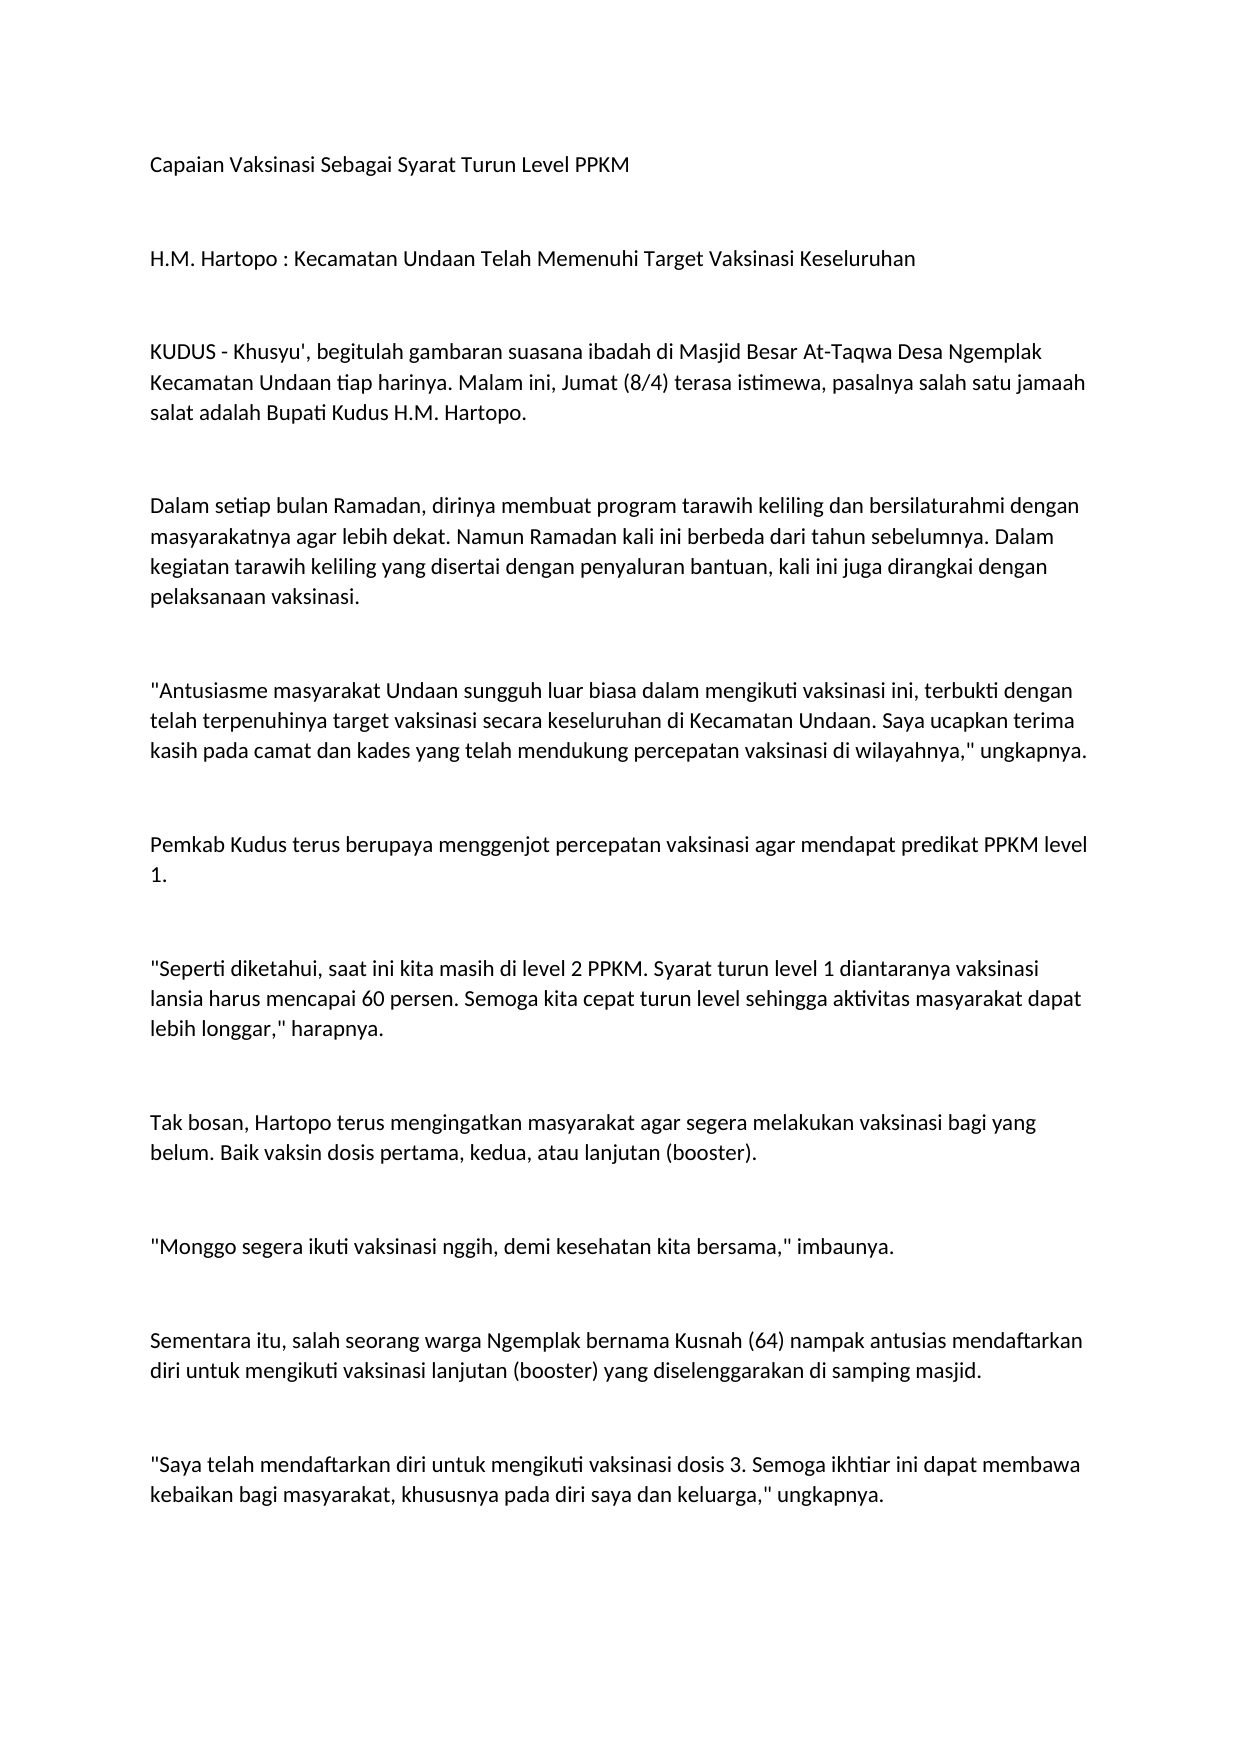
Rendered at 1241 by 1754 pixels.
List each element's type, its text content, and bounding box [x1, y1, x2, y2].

text Capaian Vaksinasi Sebagai Syarat Turun Level PPKM [150, 150, 1090, 178]
text H.M. Hartopo : Kecamatan Undaan Telah Memenuhi Target Vaksinasi Keseluruhan [150, 244, 1090, 272]
text Pemkab Kudus terus berupaya menggenjot percepatan vaksinasi agar mendapat predikat PPKM level 1. [150, 830, 1090, 888]
text "Saya telah mendaftarkan diri untuk mengikuti vaksinasi dosis 3. Semoga ikhtiar ini dapat membawa kebaikan bagi masyarakat, khususnya pada diri saya dan keluarga," ungkapnya. [150, 1450, 1090, 1508]
text KUDUS - Khusyu', begitulah gambaran suasana ibadah di Masjid Besar At-Taqwa Desa Ngemplak Kecamatan Undaan tiap harinya. Malam ini, Jumat (8/4) terasa istimewa, pasalnya salah satu jamaah salat adalah Bupati Kudus H.M. Hartopo. [150, 337, 1090, 426]
text Dalam setiap bulan Ramadan, dirinya membuat program tarawih keliling dan bersilaturahmi dengan masyarakatnya agar lebih dekat. Namun Ramadan kali ini berbeda dari tahun sebelumnya. Dalam kegiatan tarawih keliling yang disertai dengan penyaluran bantuan, kali ini juga dirangkai dengan pelaksanaan vaksinasi. [150, 492, 1090, 610]
text Sementara itu, salah seorang warga Ngemplak bernama Kusnah (64) nampak antusias mendaftarkan diri untuk mengikuti vaksinasi lanjutan (booster) yang diselenggarakan di samping masjid. [150, 1326, 1090, 1384]
text "Seperti diketahui, saat ini kita masih di level 2 PPKM. Syarat turun level 1 diantaranya vaksinasi lansia harus mencapai 60 persen. Semoga kita cepat turun level sehingga aktivitas masyarakat dapat lebih longgar," harapnya. [150, 954, 1090, 1043]
text "Antusiasme masyarakat Undaan sungguh luar biasa dalam mengikuti vaksinasi ini, terbukti dengan telah terpenuhinya target vaksinasi secara keseluruhan di Kecamatan Undaan. Saya ucapkan terima kasih pada camat dan kades yang telah mendukung percepatan vaksinasi di wilayahnya," ungkapnya. [150, 676, 1090, 764]
text Tak bosan, Hartopo terus mengingatkan masyarakat agar segera melakukan vaksinasi bagi yang belum. Baik vaksin dosis pertama, kedua, atau lanjutan (booster). [150, 1108, 1090, 1167]
text "Monggo segera ikuti vaksinasi nggih, demi kesehatan kita bersama," imbaunya. [150, 1232, 1090, 1260]
